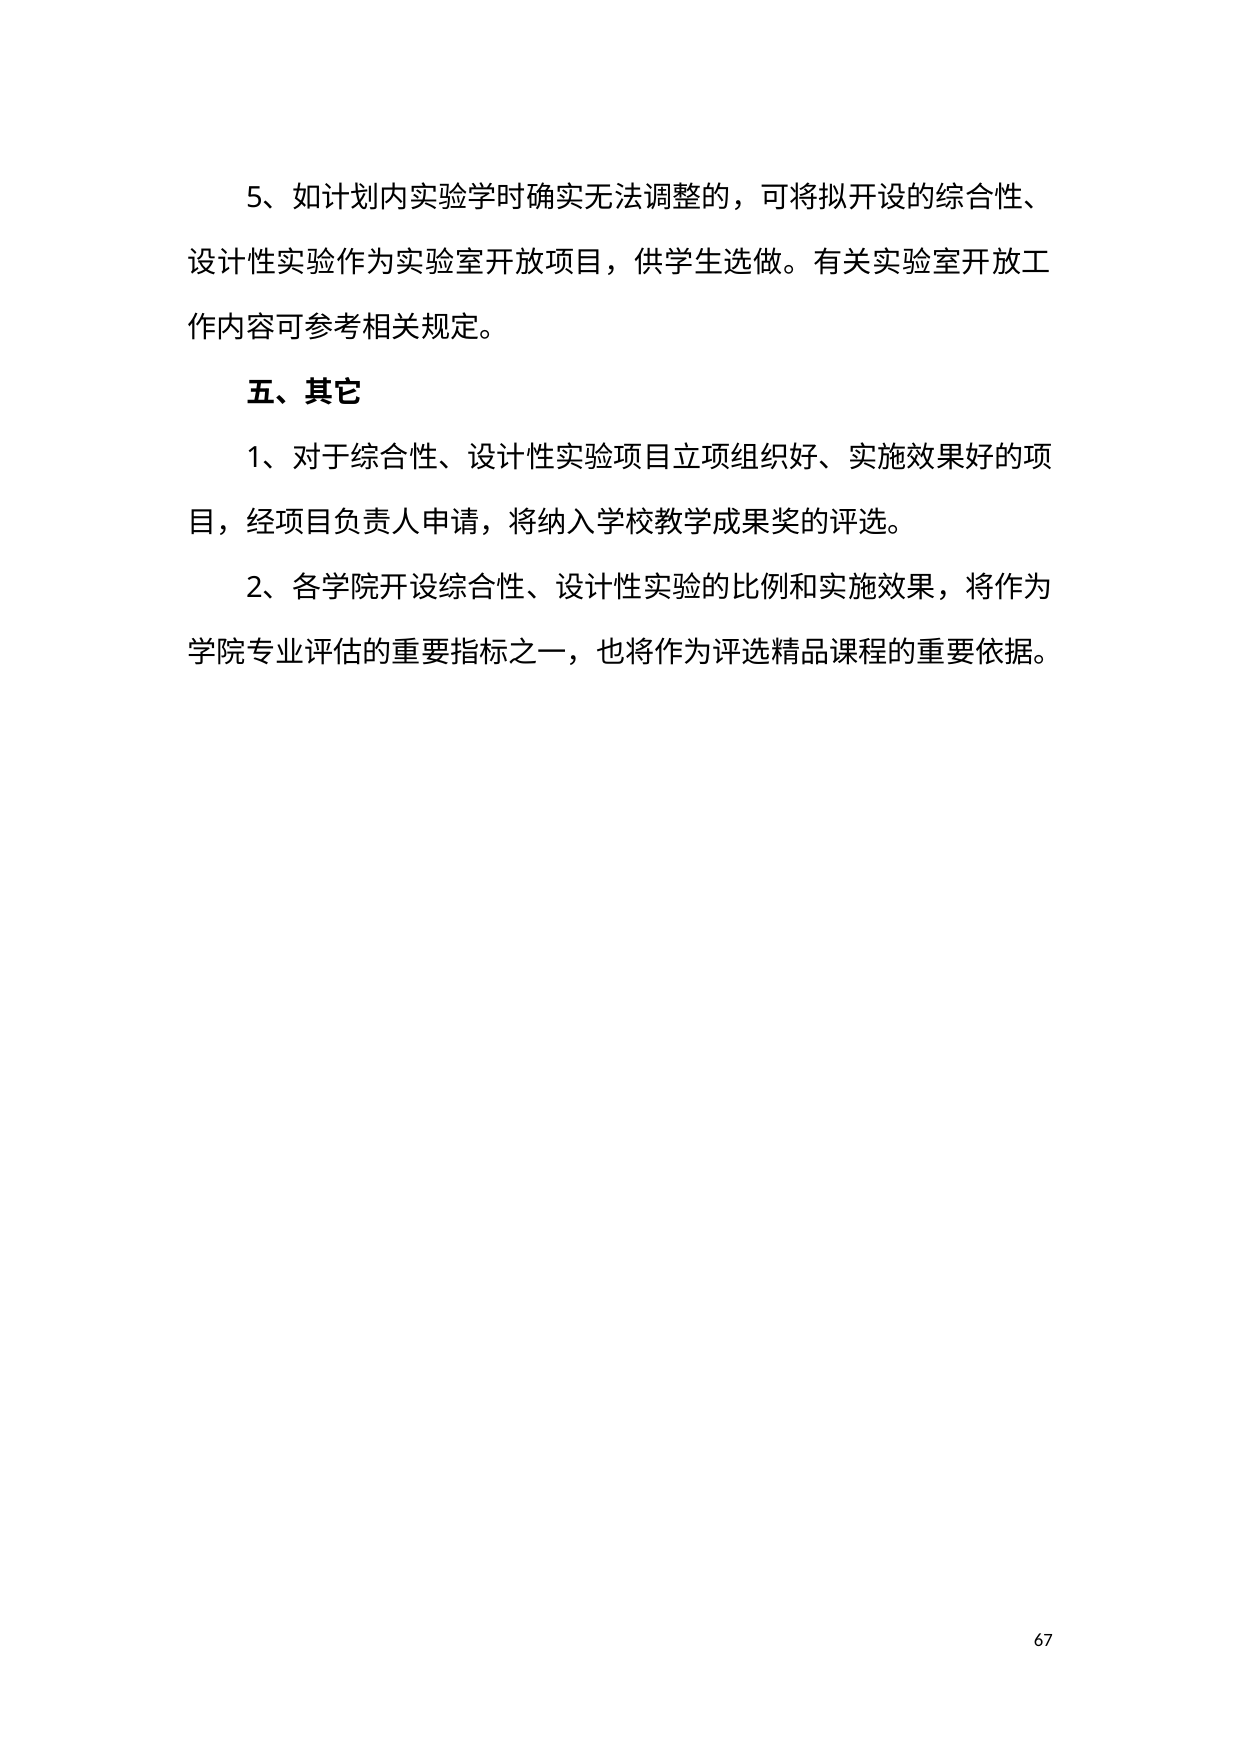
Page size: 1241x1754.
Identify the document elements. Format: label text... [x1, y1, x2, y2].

text 1、对于综合性、设计性实验项目立项组织好、实施效果好的项目，经项目负责人申请，将纳入学校教学成果奖的评选。 [187, 422, 1053, 552]
text 五、其它 [187, 357, 1053, 422]
text 2、各学院开设综合性、设计性实验的比例和实施效果，将作为学院专业评估的重要指标之一，也将作为评选精品课程的重要依据。 [187, 552, 1053, 682]
text 5、如计划内实验学时确实无法调整的，可将拟开设的综合性、设计性实验作为实验室开放项目，供学生选做。有关实验室开放工作内容可参考相关规定。 [187, 162, 1053, 357]
